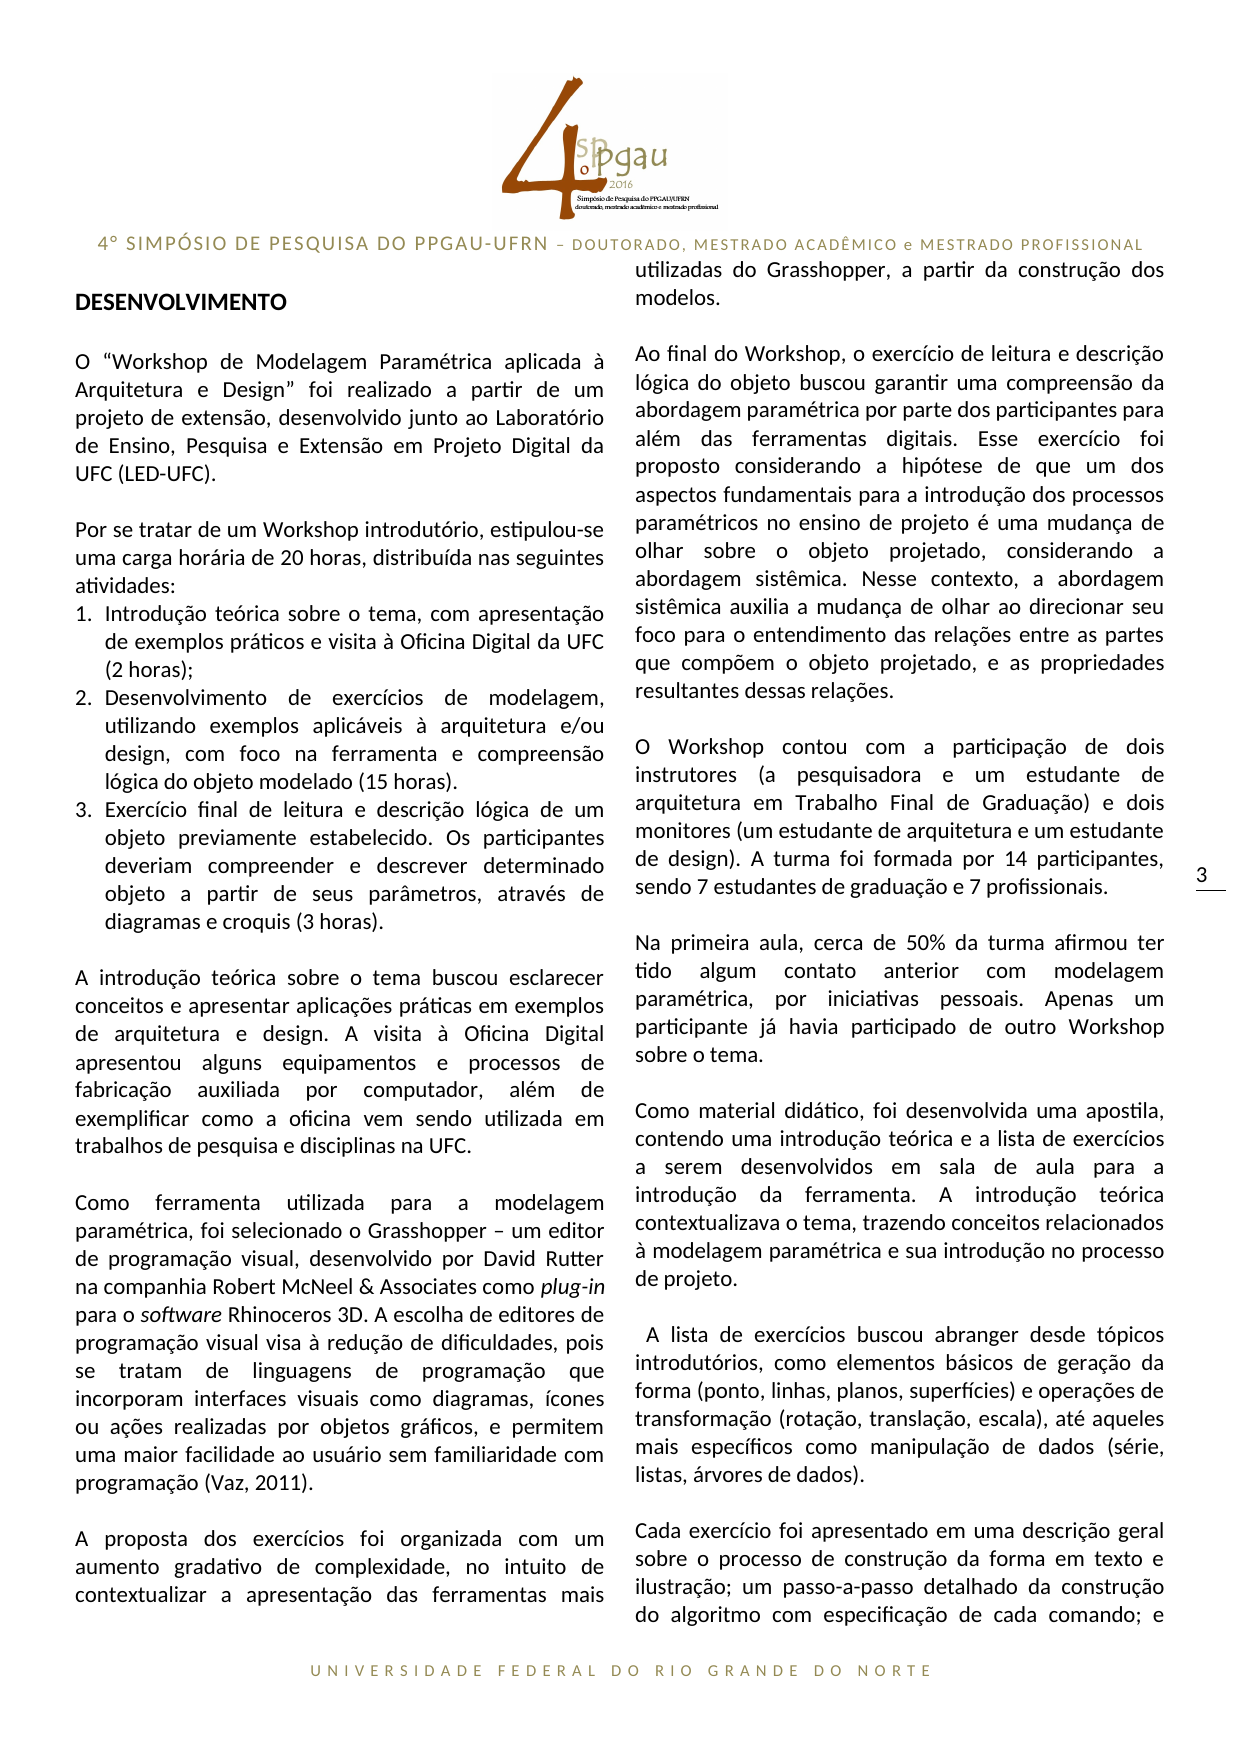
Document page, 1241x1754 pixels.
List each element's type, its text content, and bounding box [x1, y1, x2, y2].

text Por se tratar de um Workshop introdutório, estipulou-se uma carga horária de 20 horas, distribuída nas seguintes atividades: [75, 515, 605, 599]
text Na primeira aula, cerca de 50% da turma afirmou ter tido algum contato anterior com modelagem paramétrica, por iniciativas pessoais. Apenas um participante já havia participado de outro Workshop sobre o tema. [635, 928, 1165, 1068]
picture [492, 73, 729, 231]
text Como material didático, foi desenvolvida uma apostila, contendo uma introdução teórica e a lista de exercícios a serem desenvolvidos em sala de aula para a introdução da ferramenta. A introdução teórica contextualizava o tema, trazendo conceitos relacionados à modelagem paramétrica e sua introdução no processo de projeto. [635, 1096, 1165, 1292]
list Introdução teórica sobre o tema, com apresentação de exemplos práticos e visita à Oficina Digital da UFC (2 horas); [75, 599, 605, 683]
list Desenvolvimento de exercícios de modelagem, utilizando exemplos aplicáveis à arquitetura e/ou design, com foco na ferramenta e compreensão lógica do objeto modelado (15 horas). [75, 683, 605, 795]
text Ao final do Workshop, o exercício de leitura e descrição lógica do objeto buscou garantir uma compreensão da abordagem paramétrica por parte dos participantes para além das ferramentas digitais. Esse exercício foi proposto considerando a hipótese de que um dos aspectos fundamentais para a introdução dos processos paramétricos no ensino de projeto é uma mudança de olhar sobre o objeto projetado, considerando a abordagem sistêmica. Nesse contexto, a abordagem sistêmica auxilia a mudança de olhar ao direcionar seu foco para o entendimento das relações entre as partes que compõem o objeto projetado, e as propriedades resultantes dessas relações. [635, 339, 1165, 704]
text Cada exercício foi apresentado em uma descrição geral sobre o processo de construção da forma em texto e ilustração; um passo-a-passo detalhado da construção do algoritmo com especificação de cada comando; e uma imagem geral da estrutura do algoritmo em formato A3 (Figura 01). [635, 1516, 1165, 1628]
text A proposta dos exercícios foi organizada com um aumento gradativo de complexidade, no intuito de contextualizar a apresentação das ferramentas mais utilizadas do Grasshopper, a partir da construção dos modelos. [635, 256, 1165, 312]
text O Workshop contou com a participação de dois instrutores (a pesquisadora e um estudante de arquitetura em Trabalho Final de Graduação) e dois monitores (um estudante de arquitetura e um estudante de design). A turma foi formada por 14 participantes, sendo 7 estudantes de graduação e 7 profissionais. [635, 732, 1165, 900]
list Exercício final de leitura e descrição lógica de um objeto previamente estabelecido. Os participantes deveriam compreender e descrever determinado objeto a partir de seus parâmetros, através de diagramas e croquis (3 horas). [75, 795, 605, 936]
text O “Workshop de Modelagem Paramétrica aplicada à Arquitetura e Design” foi realizado a partir de um projeto de extensão, desenvolvido junto ao Laboratório de Ensino, Pesquisa e Extensão em Projeto Digital da UFC (LED-UFC). [75, 347, 605, 487]
text A introdução teórica sobre o tema buscou esclarecer conceitos e apresentar aplicações práticas em exemplos de arquitetura e design. A visita à Oficina Digital apresentou alguns equipamentos e processos de fabricação auxiliada por computador, além de exemplificar como a oficina vem sendo utilizada em trabalhos de pesquisa e disciplinas na UFC. [75, 963, 605, 1160]
text A lista de exercícios buscou abranger desde tópicos introdutórios, como elementos básicos de geração da forma (ponto, linhas, planos, superfícies) e operações de transformação (rotação, translação, escala), até aqueles mais específicos como manipulação de dados (série, listas, árvores de dados). [635, 1320, 1165, 1488]
text A proposta dos exercícios foi organizada com um aumento gradativo de complexidade, no intuito de contextualizar a apresentação das ferramentas mais utilizadas do Grasshopper, a partir da construção dos modelos. [75, 1524, 605, 1608]
text Como ferramenta utilizada para a modelagem paramétrica, foi selecionado o Grasshopper – um editor de programação visual, desenvolvido por David Rutter na companhia Robert McNeel & Associates como plug-in para o software Rhinoceros 3D. A escolha de editores de programação visual visa à redução de dificuldades, pois se tratam de linguagens de programação que incorporam interfaces visuais como diagramas, ícones ou ações realizadas por objetos gráficos, e permitem uma maior facilidade ao usuário sem familiaridade com programação (Vaz, 2011). [75, 1188, 605, 1496]
text DESENVOLVIMENTO [75, 286, 605, 317]
